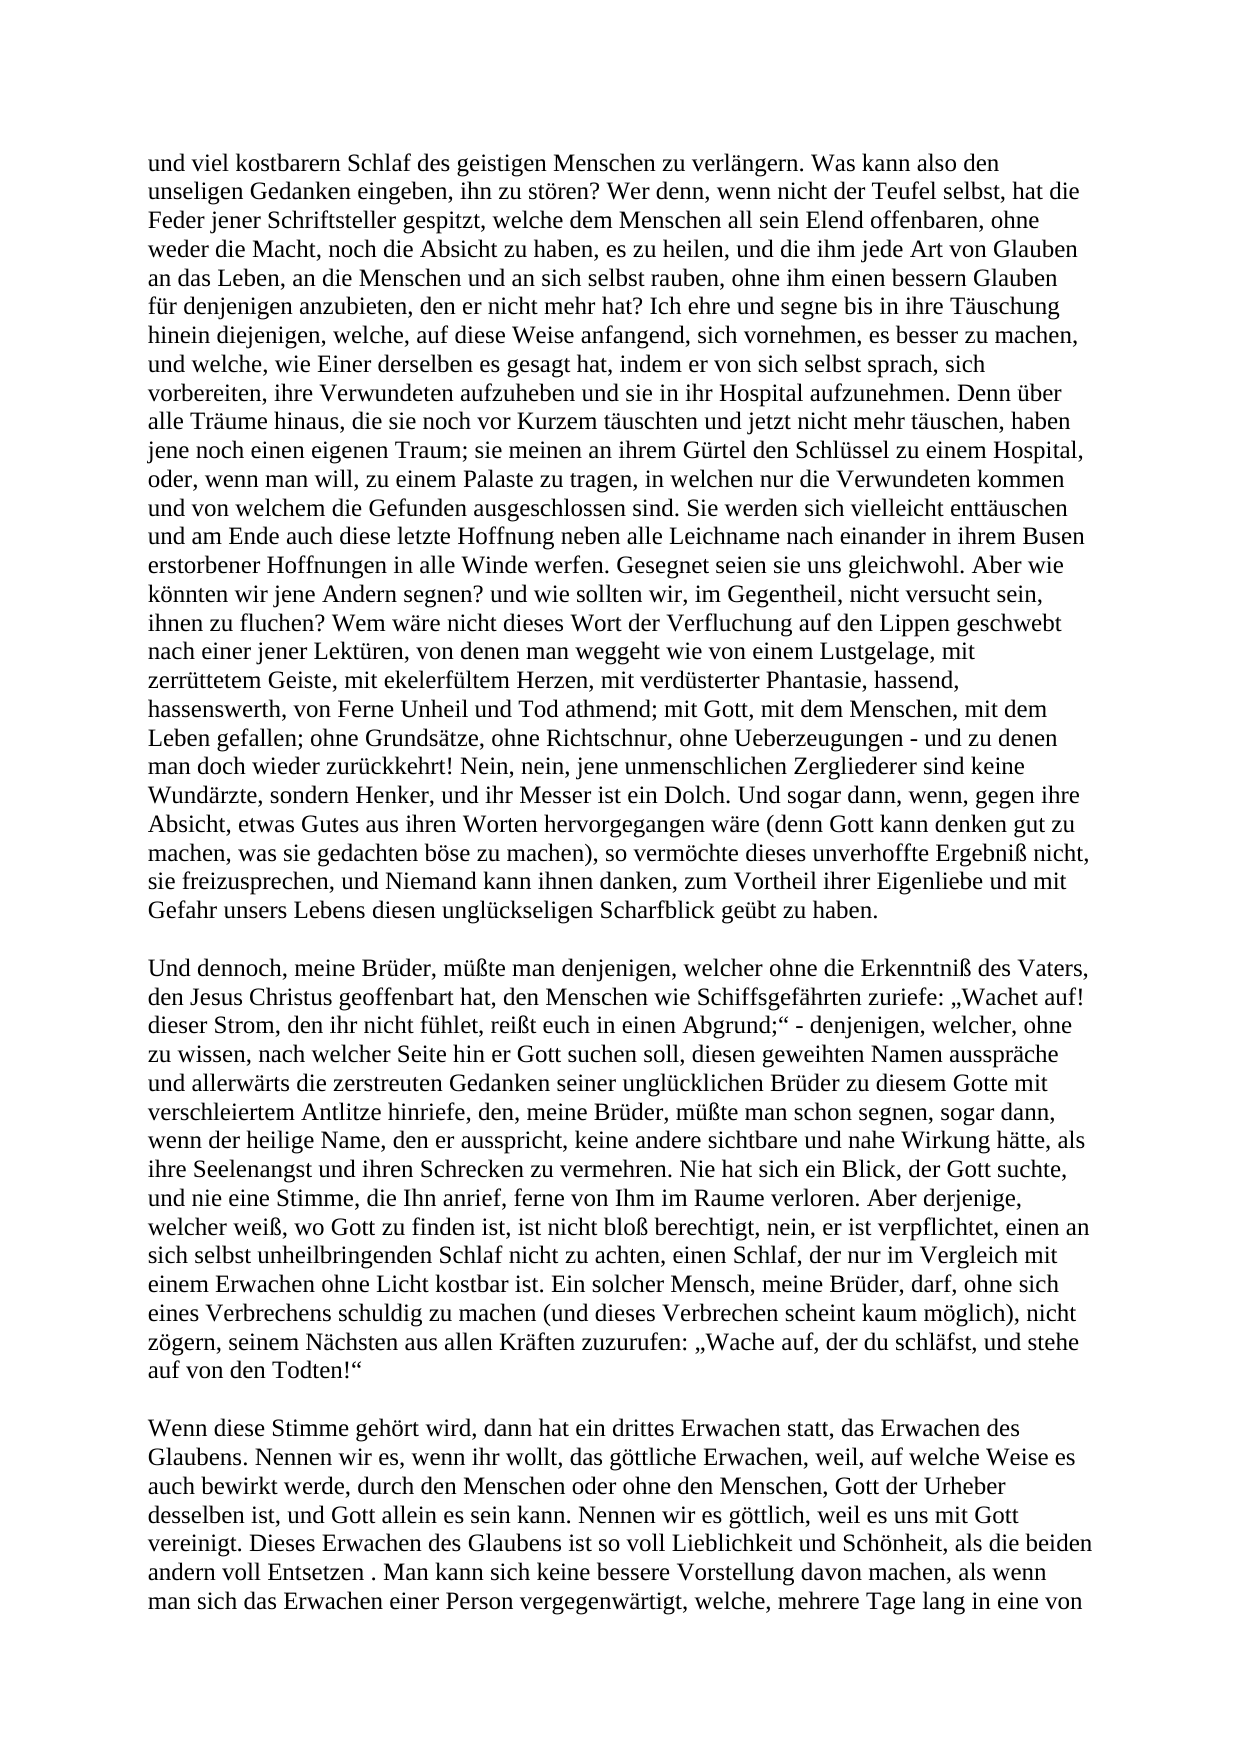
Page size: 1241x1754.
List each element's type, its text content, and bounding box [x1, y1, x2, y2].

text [148, 1413, 1093, 1615]
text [148, 148, 1093, 924]
text Und dennoch, meine Brüder, müßte man denjenigen, welcher ohne die Erkenntniß des Vaters, den Jesus Christus geoffenbart hat, den Menschen wie Schiffsgefährten zuriefe: „Wachet auf! dieser Strom, den ihr nicht fühlet, reißt euch in einen Abgrund;“ - denjenigen, welcher, ohne zu wissen, nach welcher Seite hin er Gott suchen soll, diesen geweihten Namen ausspräche und allerwärts die zerstreuten Gedanken seiner unglücklichen Brüder zu diesem Gotte mit verschleiertem Antlitze hinriefe, den, meine Brüder, müßte man schon segnen, sogar dann, wenn der heilige Name, den er ausspricht, keine andere sichtbare und nahe Wirkung hätte, als ihre Seelenangst und ihren Schrecken zu vermehren. Nie hat sich ein Blick, der Gott suchte, und nie eine Stimme, die Ihn anrief, ferne von Ihm im Raume verloren. Aber derjenige, welcher weiß, wo Gott zu finden ist, ist nicht bloß berechtigt, nein, er ist verpflichtet, einen an sich selbst unheilbringenden Schlaf nicht zu achten, einen Schlaf, der nur im Vergleich mit einem Erwachen ohne Licht kostbar ist. Ein solcher Mensch, meine Brüder, darf, ohne sich eines Verbrechens schuldig zu machen (und dieses Verbrechen scheint kaum möglich), nicht zögern, seinem Nächsten aus allen Kräften zuzurufen: „Wache auf, der du schläfst, und stehe auf von den Todten!“ [148, 953, 1093, 1384]
